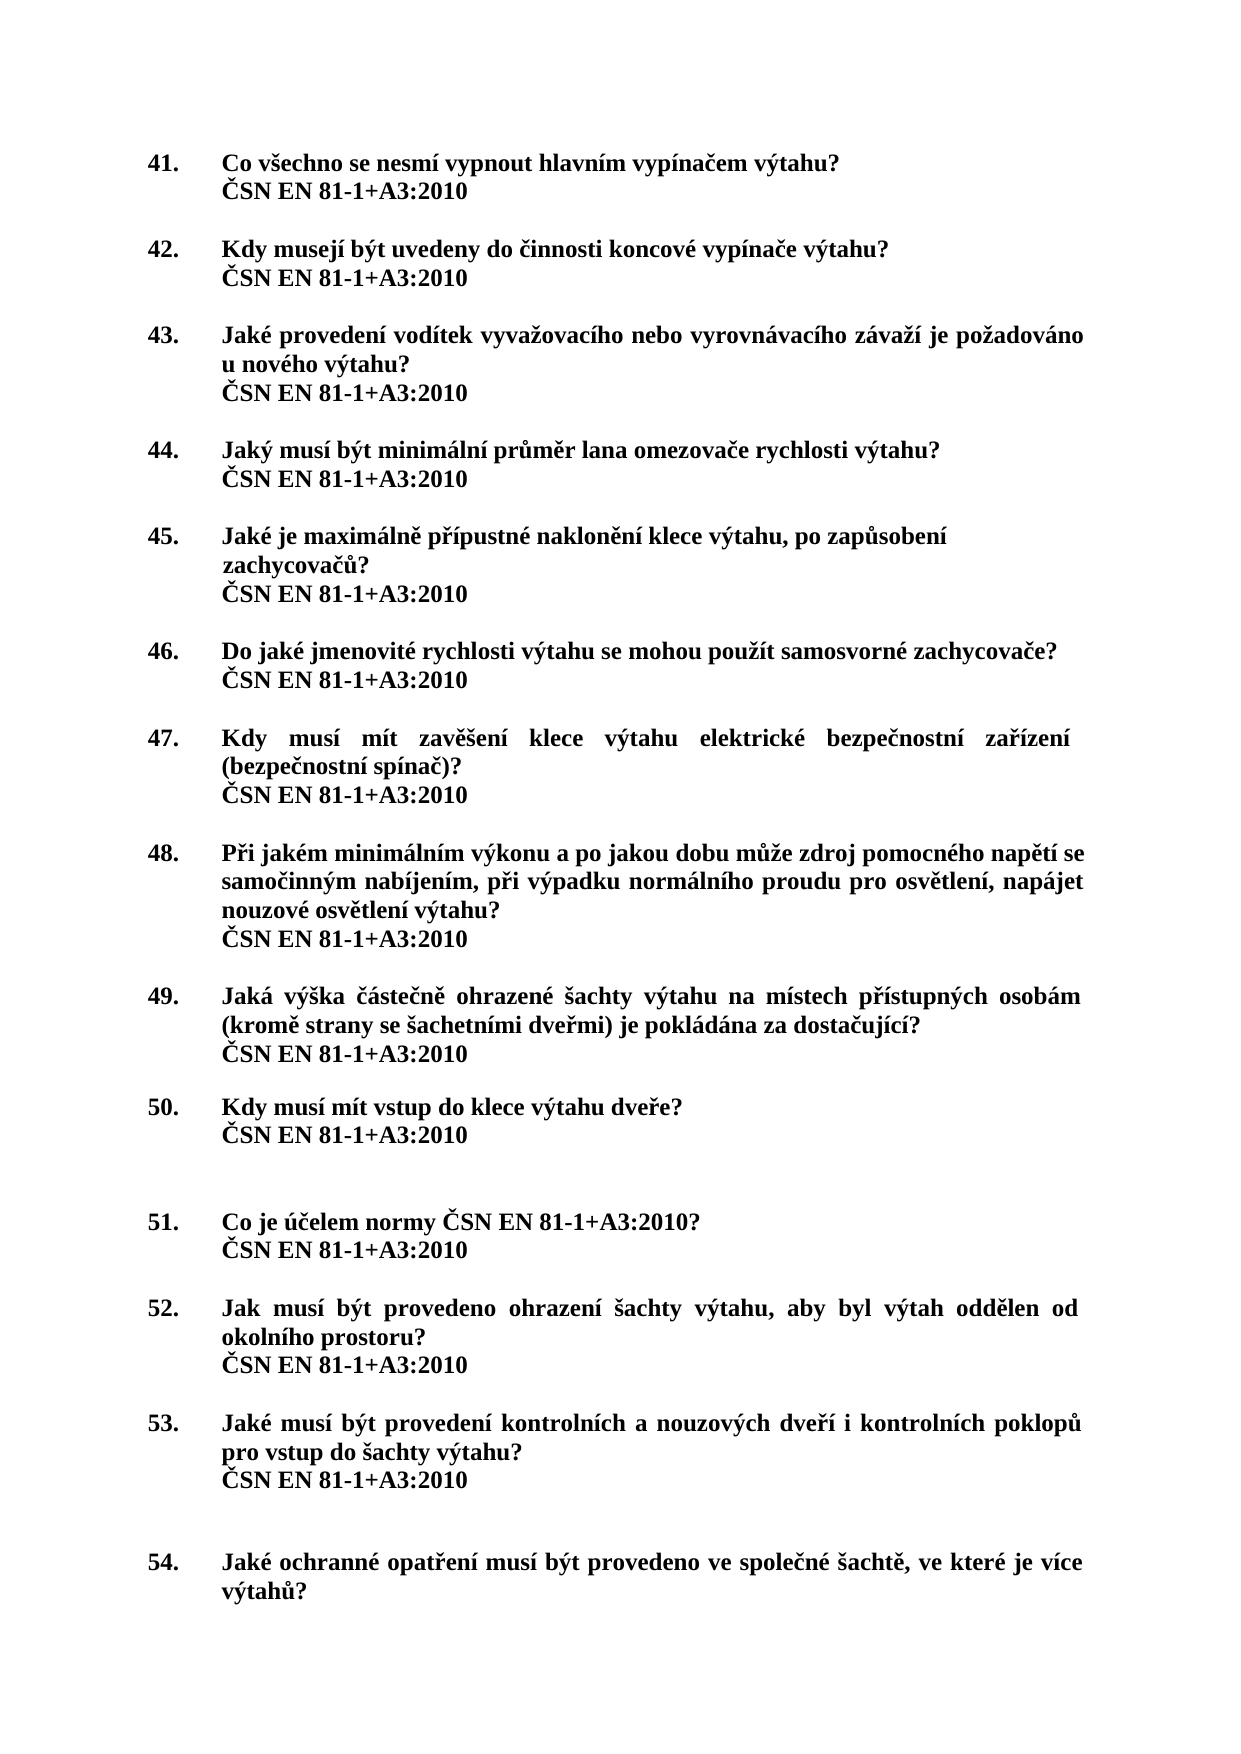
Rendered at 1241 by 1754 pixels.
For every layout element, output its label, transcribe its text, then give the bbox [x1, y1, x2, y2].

text ČSN EN 81-1+A3:2010 [148, 1235, 1093, 1264]
text ČSN EN 81-1+A3:2010 [148, 464, 1093, 493]
text 42. Kdy musejí být uvedeny do činnosti koncové vypínače výtahu? [148, 234, 1093, 263]
text 51. Co je účelem normy ČSN EN 81-1+A3:2010? [148, 1207, 1093, 1235]
text ČSN EN 81-1+A3:2010 [148, 924, 1093, 953]
text ČSN EN 81-1+A3:2010 [148, 1120, 1093, 1149]
text 54. Jaké ochranné opatření musí být provedeno ve společné šachtě, ve které je více výtahů? [148, 1547, 1093, 1604]
text ČSN EN 81-1+A3:2010 [148, 1039, 1093, 1068]
text 49. Jaká výška částečně ohrazené šachty výtahu na místech přístupných osobám (kromě strany se šachetními dveřmi) je pokládána za dostačující? [148, 981, 1093, 1039]
text 41. Co všechno se nesmí vypnout hlavním vypínačem výtahu? [148, 148, 1093, 176]
text ČSN EN 81-1+A3:2010 [148, 1465, 1093, 1494]
text 44. Jaký musí být minimální průměr lana omezovače rychlosti výtahu? [148, 435, 1093, 464]
text ČSN EN 81-1+A3:2010 [148, 263, 1093, 291]
text 46. Do jaké jmenovité rychlosti výtahu se mohou použít samosvorné zachycovače? [148, 636, 1093, 665]
text ČSN EN 81-1+A3:2010 [148, 176, 1093, 205]
text 43. Jaké provedení vodítek vyvažovacího nebo vyrovnávacího závaží je požadováno u nového výtahu? [148, 320, 1093, 378]
text 52. Jak musí být provedeno ohrazení šachty výtahu, aby byl výtah oddělen od okolního prostoru? [148, 1293, 1093, 1350]
text ČSN EN 81-1+A3:2010 [148, 579, 1093, 608]
text ČSN EN 81-1+A3:2010 [148, 378, 1093, 406]
text ČSN EN 81-1+A3:2010 [148, 780, 1093, 809]
text zachycovačů? [148, 550, 1093, 579]
text 47. Kdy musí mít zavěšení klece výtahu elektrické bezpečnostní zařízení (bezpečnostní spínač)? [148, 723, 1093, 780]
text 45. Jaké je maximálně přípustné naklonění klece výtahu, po zapůsobení [148, 521, 1093, 550]
text 48. Při jakém minimálním výkonu a po jakou dobu může zdroj pomocného napětí se samočinným nabíjením, při výpadku normálního proudu pro osvětlení, napájet nouzové osvětlení výtahu? [148, 838, 1093, 924]
text 53. Jaké musí být provedení kontrolních a nouzových dveří i kontrolních poklopů pro vstup do šachty výtahu? [148, 1408, 1093, 1465]
text ČSN EN 81-1+A3:2010 [148, 1350, 1093, 1379]
text ČSN EN 81-1+A3:2010 [148, 665, 1093, 694]
text 50. Kdy musí mít vstup do klece výtahu dveře? [148, 1092, 1093, 1120]
